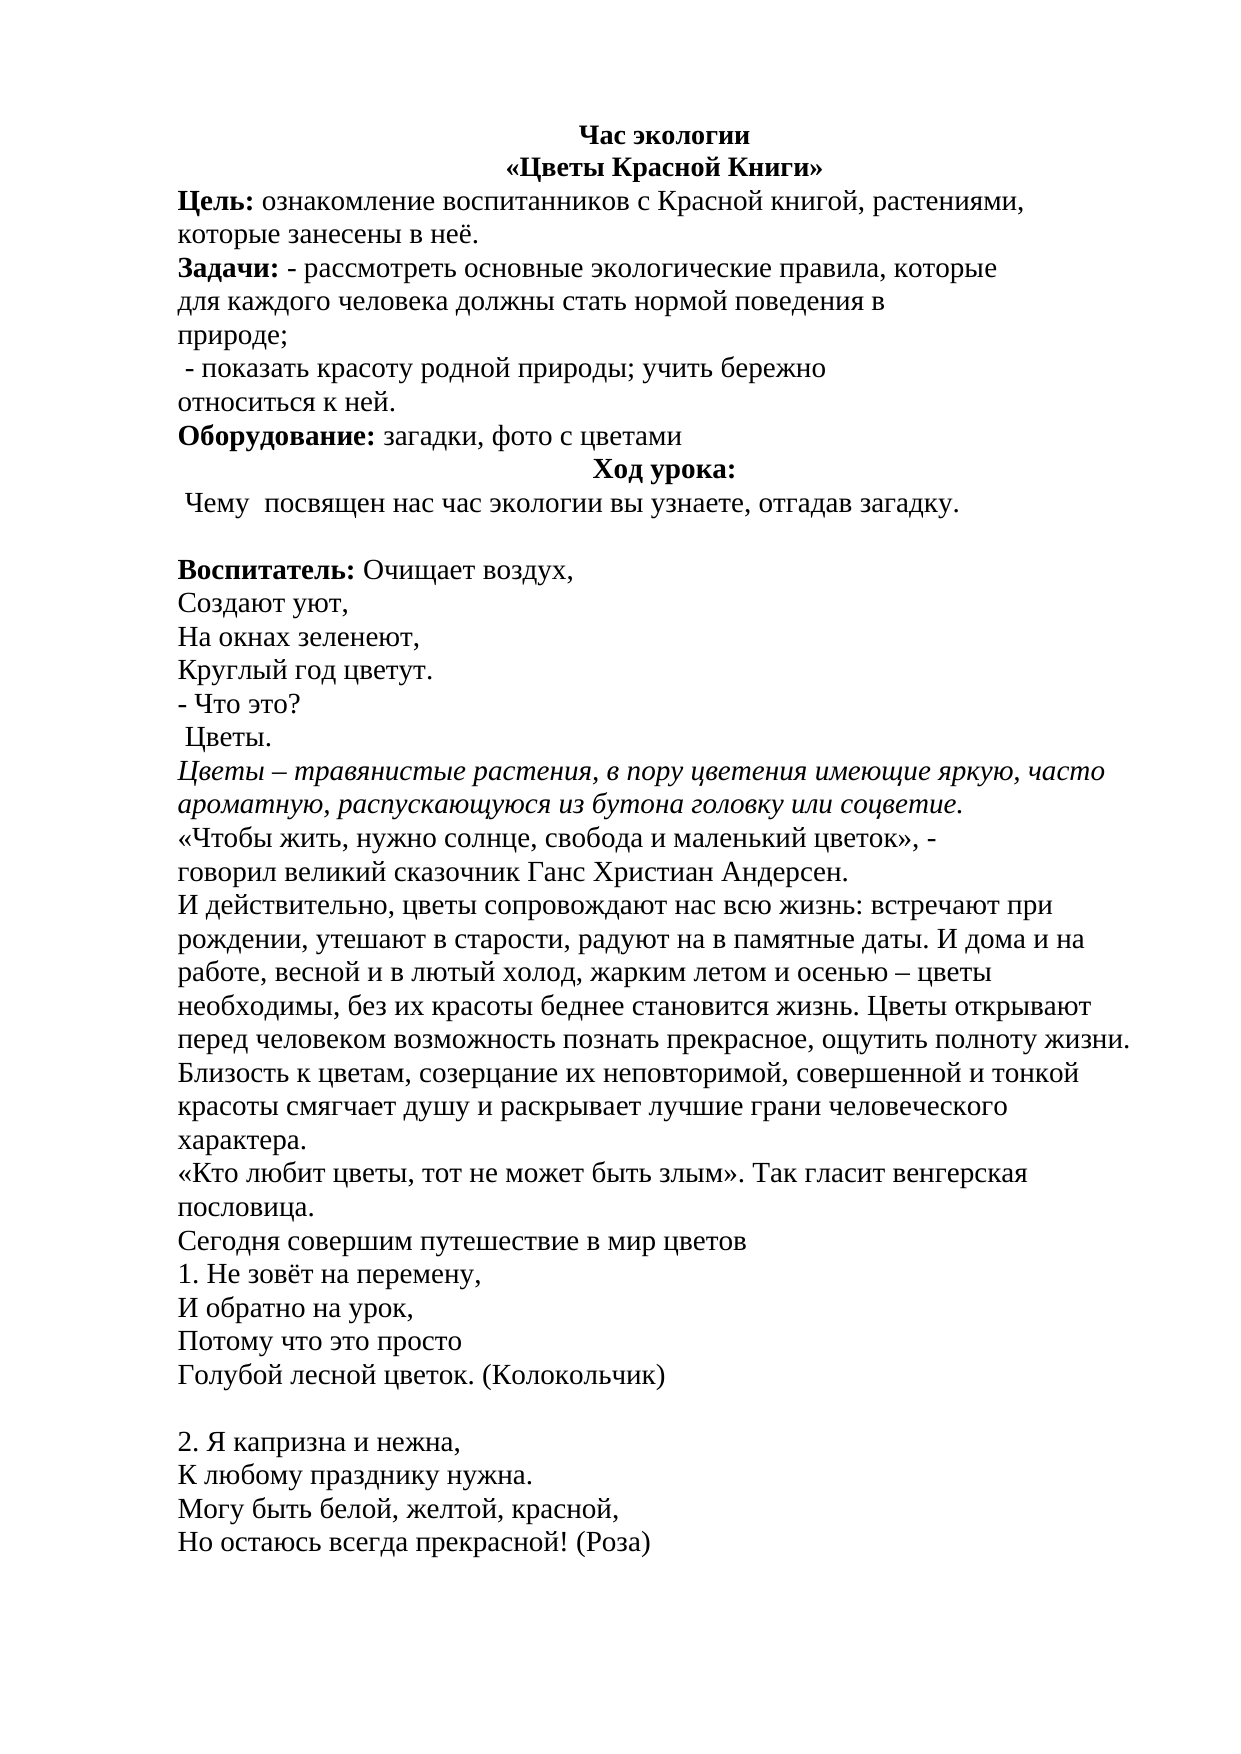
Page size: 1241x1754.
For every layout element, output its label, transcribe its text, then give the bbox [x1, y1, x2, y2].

text На окнах зеленеют, [177, 619, 1152, 652]
text Воспитатель: Очищает воздух, [177, 552, 1152, 585]
text относиться к ней. [177, 384, 1152, 418]
text - показать красоту родной природы; учить бережно [177, 351, 1152, 384]
text Оборудование: загадки, фото с цветами [177, 418, 1152, 451]
text Круглый год цветут. [177, 652, 1152, 686]
text «Цветы Красной Книги» [177, 151, 1152, 183]
text для каждого человека должны стать нормой поведения в природе; [177, 283, 1152, 351]
text Ход урока: [177, 451, 1152, 485]
text Цветы – травянистые растения, в пору цветения имеющие яркую, часто ароматную, распускающуюся из бутона головку или соцветие. [177, 753, 1152, 820]
text 2. Я капризна и нежна, К любому празднику нужна. Могу быть белой, желтой, красной, Но остаюсь всегда прекрасной! (Роза) [177, 1424, 1152, 1558]
text Цветы. [177, 719, 1152, 753]
text Создают уют, [177, 585, 1152, 619]
text Чему посвящен нас час экологии вы узнаете, отгадав загадку. [177, 485, 1152, 518]
text Задачи: - рассмотреть основные экологические правила, которые [177, 250, 1152, 283]
text - Что это? [177, 686, 1152, 719]
text которые занесены в неё. [177, 216, 1152, 250]
text «Чтобы жить, нужно солнце, свобода и маленький цветок», - говорил великий сказочник Ганс Христиан Андерсен. И действительно, цветы сопровождают нас всю жизнь: встречают при рождении, утешают в старости, радуют на в памятные даты. И дома и на работе, весной и в лютый холод, жарким летом и осенью – цветы необходимы, без их красоты беднее становится жизнь. Цветы открывают перед человеком возможность познать прекрасное, ощутить полноту жизни. Близость к цветам, созерцание их неповторимой, совершенной и тонкой красоты смягчает душу и раскрывает лучшие грани человеческого характера. «Кто любит цветы, тот не может быть злым». Так гласит венгерская пословица. Сегодня совершим путешествие в мир цветов 1. Не зовёт на перемену, И обратно на урок, Потому что это просто Голубой лесной цветок. (Колокольчик) [177, 820, 1152, 1390]
text Цель: ознакомление воспитанников с Красной книгой, растениями, [177, 183, 1152, 216]
text Час экологии [177, 118, 1152, 151]
